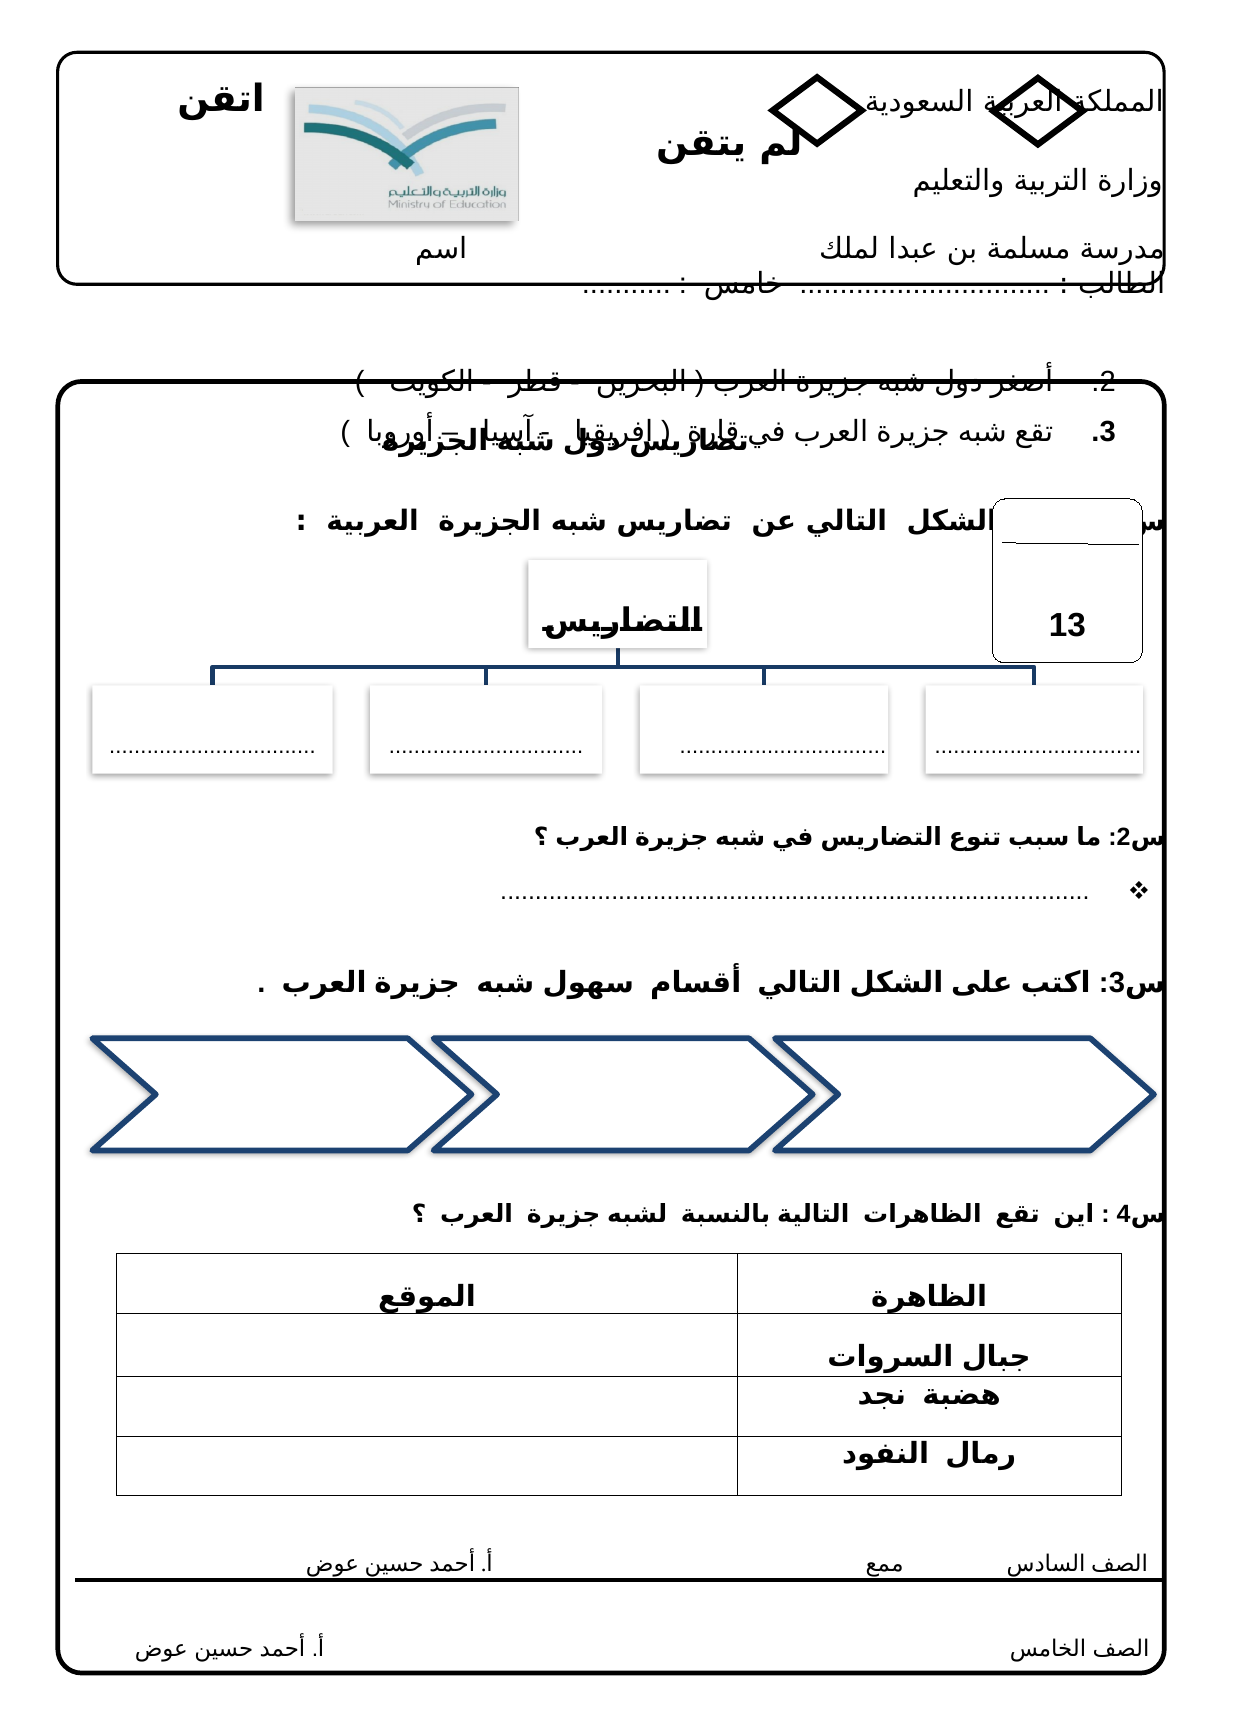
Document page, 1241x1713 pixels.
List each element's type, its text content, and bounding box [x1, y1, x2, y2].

text س3: اكتب على الشكل التالي أقسام سهول شبه جزيرة العرب . [75, 965, 1165, 998]
table_cell رمال النفود [738, 1437, 1121, 1495]
list تقع شبه جزيرة العرب في قارة ( افريقيا - آسيا – أوروبا ) [75, 414, 1091, 448]
table_header الموقع [117, 1254, 737, 1313]
list أصغر دول شبه جزيرة العرب ( البحرين - قطر - الكويت ) [75, 364, 1091, 397]
table_cell [117, 1437, 737, 1495]
table_cell [117, 1377, 737, 1436]
table_header الظاهرة [738, 1254, 1121, 1313]
table_cell [117, 1314, 737, 1376]
text س1 / اكمل الشكل التالي عن تضاريس شبه الجزيرة العربية : [75, 504, 994, 537]
text س4 : اين تقع الظاهرات التالية بالنسبة لشبه جزيرة العرب ؟ [75, 1199, 1165, 1228]
list ..................................................................................... [75, 876, 1128, 905]
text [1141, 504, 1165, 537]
table_cell جبال السروات [738, 1314, 1121, 1376]
text س2: ما سبب تنوع التضاريس في شبه جزيرة العرب ؟ [75, 822, 1165, 851]
table_cell هضبة نجد [738, 1377, 1121, 1436]
